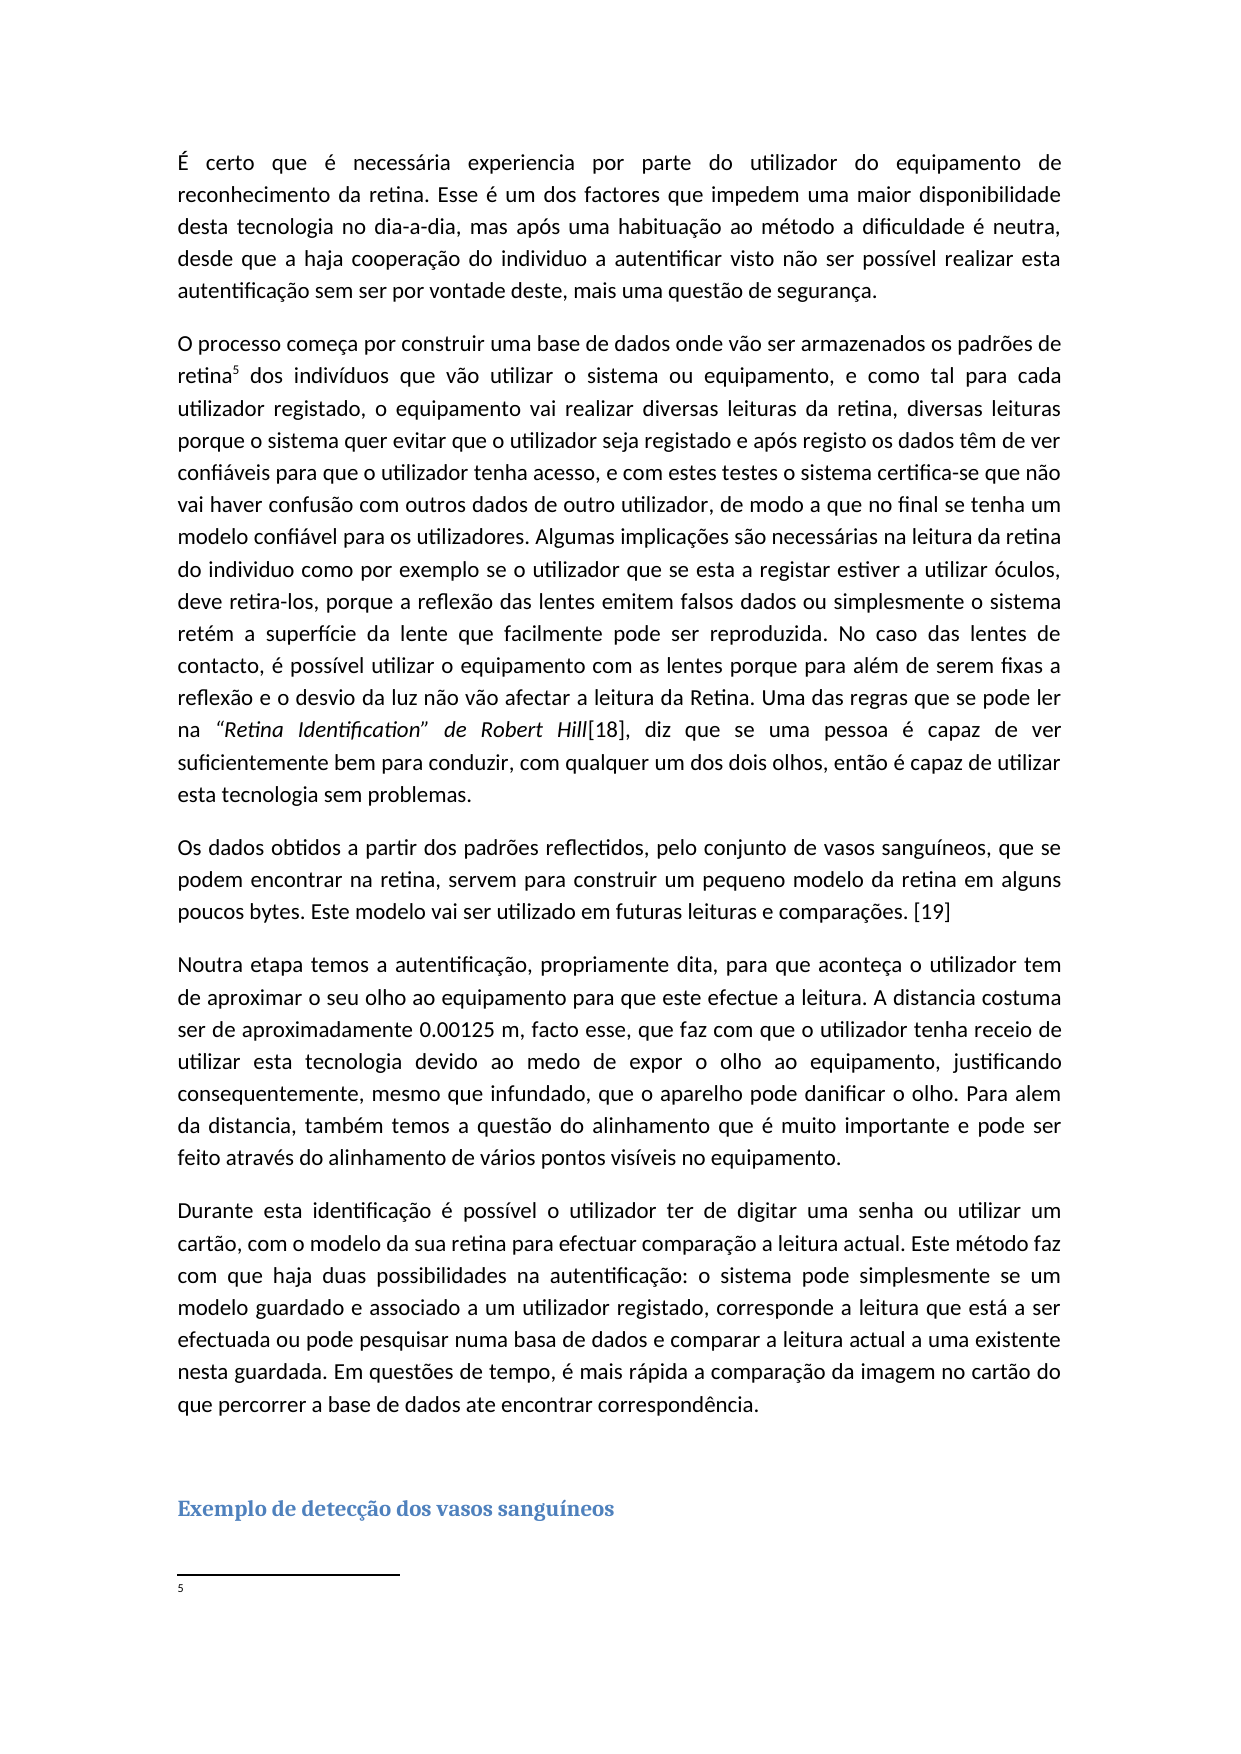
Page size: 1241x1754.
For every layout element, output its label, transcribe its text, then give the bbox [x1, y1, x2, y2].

text Os dados obtidos a partir dos padrões reflectidos, pelo conjunto de vasos sanguíneos, que se podem encontrar na retina, servem para construir um pequeno modelo da retina em alguns poucos bytes. Este modelo vai ser utilizado em futuras leituras e comparações. [19] [177, 833, 1063, 925]
text É certo que é necessária experiencia por parte do utilizador do equipamento de reconhecimento da retina. Esse é um dos factores que impedem uma maior disponibilidade desta tecnologia no dia-a-dia, mas após uma habituação ao método a dificuldade é neutra, desde que a haja cooperação do individuo a autentificar visto não ser possível realizar esta autentificação sem ser por vontade deste, mais uma questão de segurança. [177, 148, 1063, 304]
text Noutra etapa temos a autentificação, propriamente dita, para que aconteça o utilizador tem de aproximar o seu olho ao equipamento para que este efectue a leitura. A distancia costuma ser de aproximadamente 0.00125 m, facto esse, que faz com que o utilizador tenha receio de utilizar esta tecnologia devido ao medo de expor o olho ao equipamento, justificando consequentemente, mesmo que infundado, que o aparelho pode danificar o olho. Para alem da distancia, também temos a questão do alinhamento que é muito importante e pode ser feito através do alinhamento de vários pontos visíveis no equipamento. [177, 950, 1063, 1172]
text O processo começa por construir uma base de dados onde vão ser armazenados os padrões de retina dos indivíduos que vão utilizar o sistema ou equipamento, e como tal para cada utilizador registado, o equipamento vai realizar diversas leituras da retina, diversas leituras porque o sistema quer evitar que o utilizador seja registado e após registo os dados têm de ver confiáveis para que o utilizador tenha acesso, e com estes testes o sistema certifica-se que não vai haver confusão com outros dados de outro utilizador, de modo a que no final se tenha um modelo confiável para os utilizadores. Algumas implicações são necessárias na leitura da retina do individuo como por exemplo se o utilizador que se esta a registar estiver a utilizar óculos, deve retira-los, porque a reflexão das lentes emitem falsos dados ou simplesmente o sistema retém a superfície da lente que facilmente pode ser reproduzida. No caso das lentes de contacto, é possível utilizar o equipamento com as lentes porque para além de serem fixas a reflexão e o desvio da luz não vão afectar a leitura da Retina. Uma das regras que se pode ler na “Retina Identification” de Robert Hill[18], diz que se uma pessoa é capaz de ver suficientemente bem para conduzir, com qualquer um dos dois olhos, então é capaz de utilizar esta tecnologia sem problemas. [177, 329, 1063, 808]
text Durante esta identificação é possível o utilizador ter de digitar uma senha ou utilizar um cartão, com o modelo da sua retina para efectuar comparação a leitura actual. Este método faz com que haja duas possibilidades na autentificação: o sistema pode simplesmente se um modelo guardado e associado a um utilizador registado, corresponde a leitura que está a ser efectuada ou pode pesquisar numa basa de dados e comparar a leitura actual a uma existente nesta guardada. Em questões de tempo, é mais rápida a comparação da imagem no cartão do que percorrer a base de dados ate encontrar correspondência. [177, 1197, 1063, 1418]
text Exemplo de detecção dos vasos sanguíneos [177, 1496, 1063, 1522]
